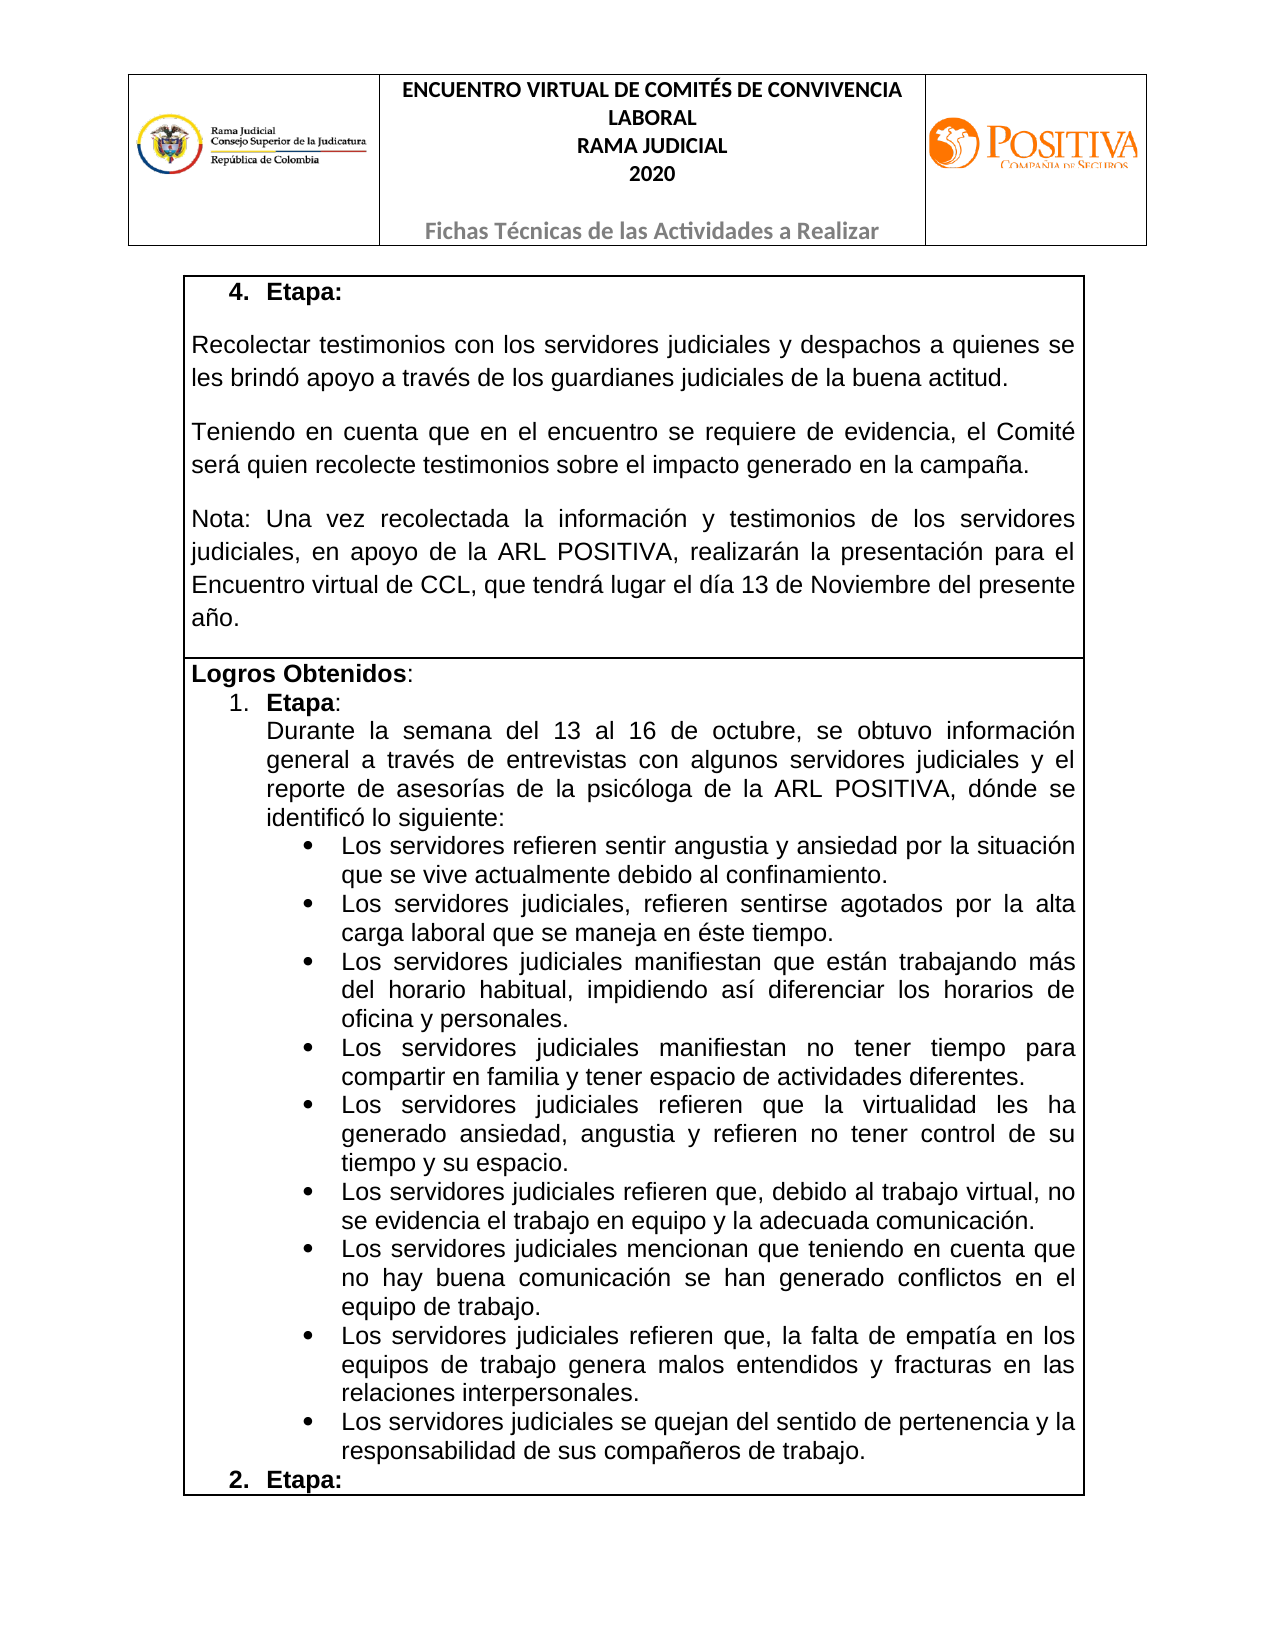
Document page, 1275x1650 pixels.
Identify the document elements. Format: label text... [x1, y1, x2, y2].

picture [132, 108, 368, 177]
picture [927, 117, 1138, 168]
